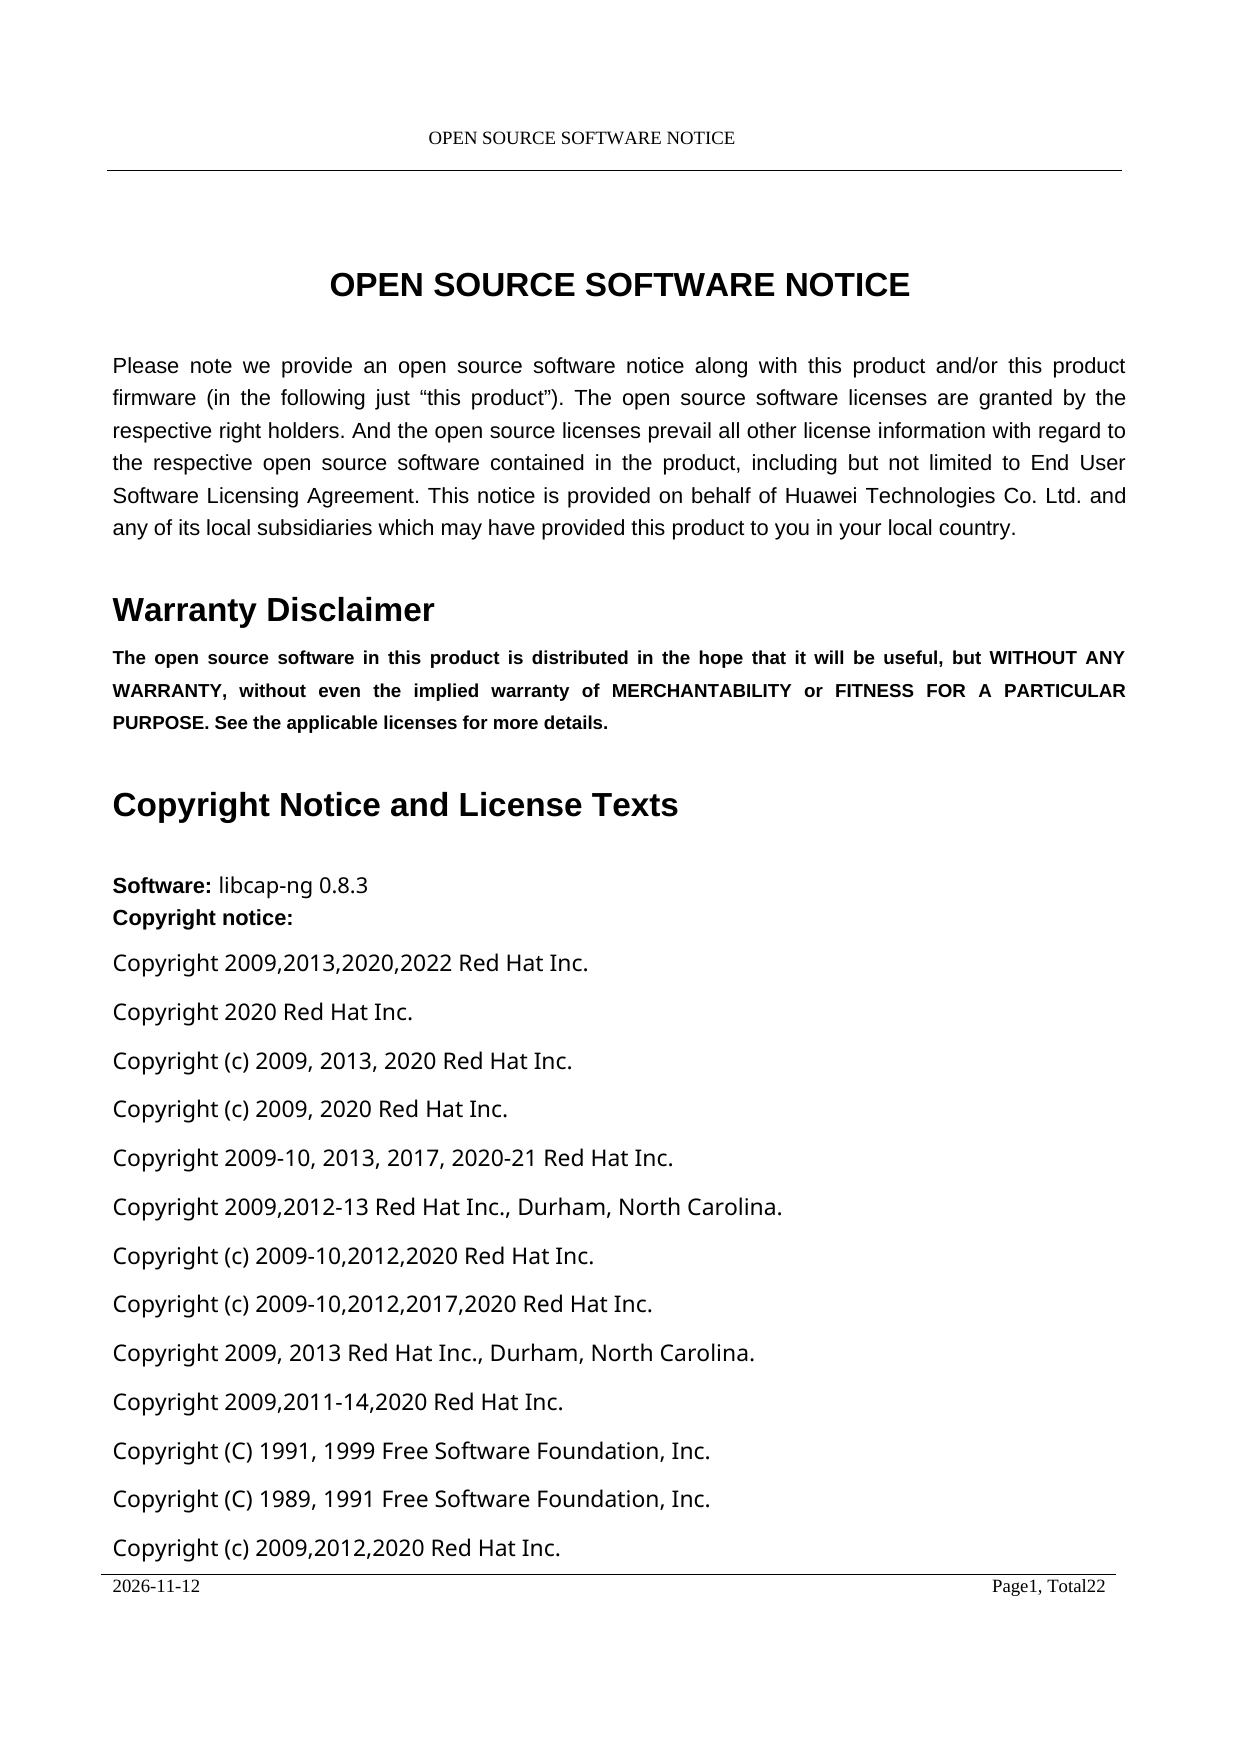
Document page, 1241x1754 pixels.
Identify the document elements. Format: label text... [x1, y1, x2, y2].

text Copyright notice: [112, 901, 1128, 934]
text Copyright 2009,2013,2020,2022 Red Hat Inc. Copyright 2020 Red Hat Inc. Copyright (c) 2009, 2013, 2020 Red Hat Inc. Copyright (c) 2009, 2020 Red Hat Inc. Copyright 2009-10, 2013, 2017, 2020-21 Red Hat Inc. Copyright 2009,2012-13 Red Hat Inc., Durham, North Carolina. Copyright (c) 2009-10,2012,2020 Red Hat Inc. Copyright (c) 2009-10,2012,2017,2020 Red Hat Inc. Copyright 2009, 2013 Red Hat Inc., Durham, North Carolina. Copyright 2009,2011-14,2020 Red Hat Inc. Copyright (C) 1991, 1999 Free Software Foundation, Inc. Copyright (C) 1989, 1991 Free Software Foundation, Inc. Copyright (c) 2009,2012,2020 Red Hat Inc. [112, 947, 1128, 1564]
text Software: libcap-ng 0.8.3 [112, 869, 1128, 901]
text The open source software in this product is distributed in the hope that it will be useful, but WITHOUT ANY WARRANTY, without even the implied warranty of MERCHANTABILITY or FITNESS FOR A PARTICULAR PURPOSE. See the applicable licenses for more details. [112, 641, 1128, 739]
text Copyright Notice and License Texts [112, 771, 1128, 836]
text Warranty Disclaimer [112, 576, 1128, 641]
text Please note we provide an open source software notice along with this product and/or this product firmware (in the following just “this product”). The open source software licenses are granted by the respective right holders. And the open source licenses prevail all other license information with regard to the respective open source software contained in the product, including but not limited to End User Software Licensing Agreement. This notice is provided on behalf of Huawei Technologies Co. Ltd. and any of its local subsidiaries which may have provided this product to you in your local country. [112, 349, 1128, 544]
text OPEN SOURCE SOFTWARE NOTICE [112, 251, 1128, 316]
